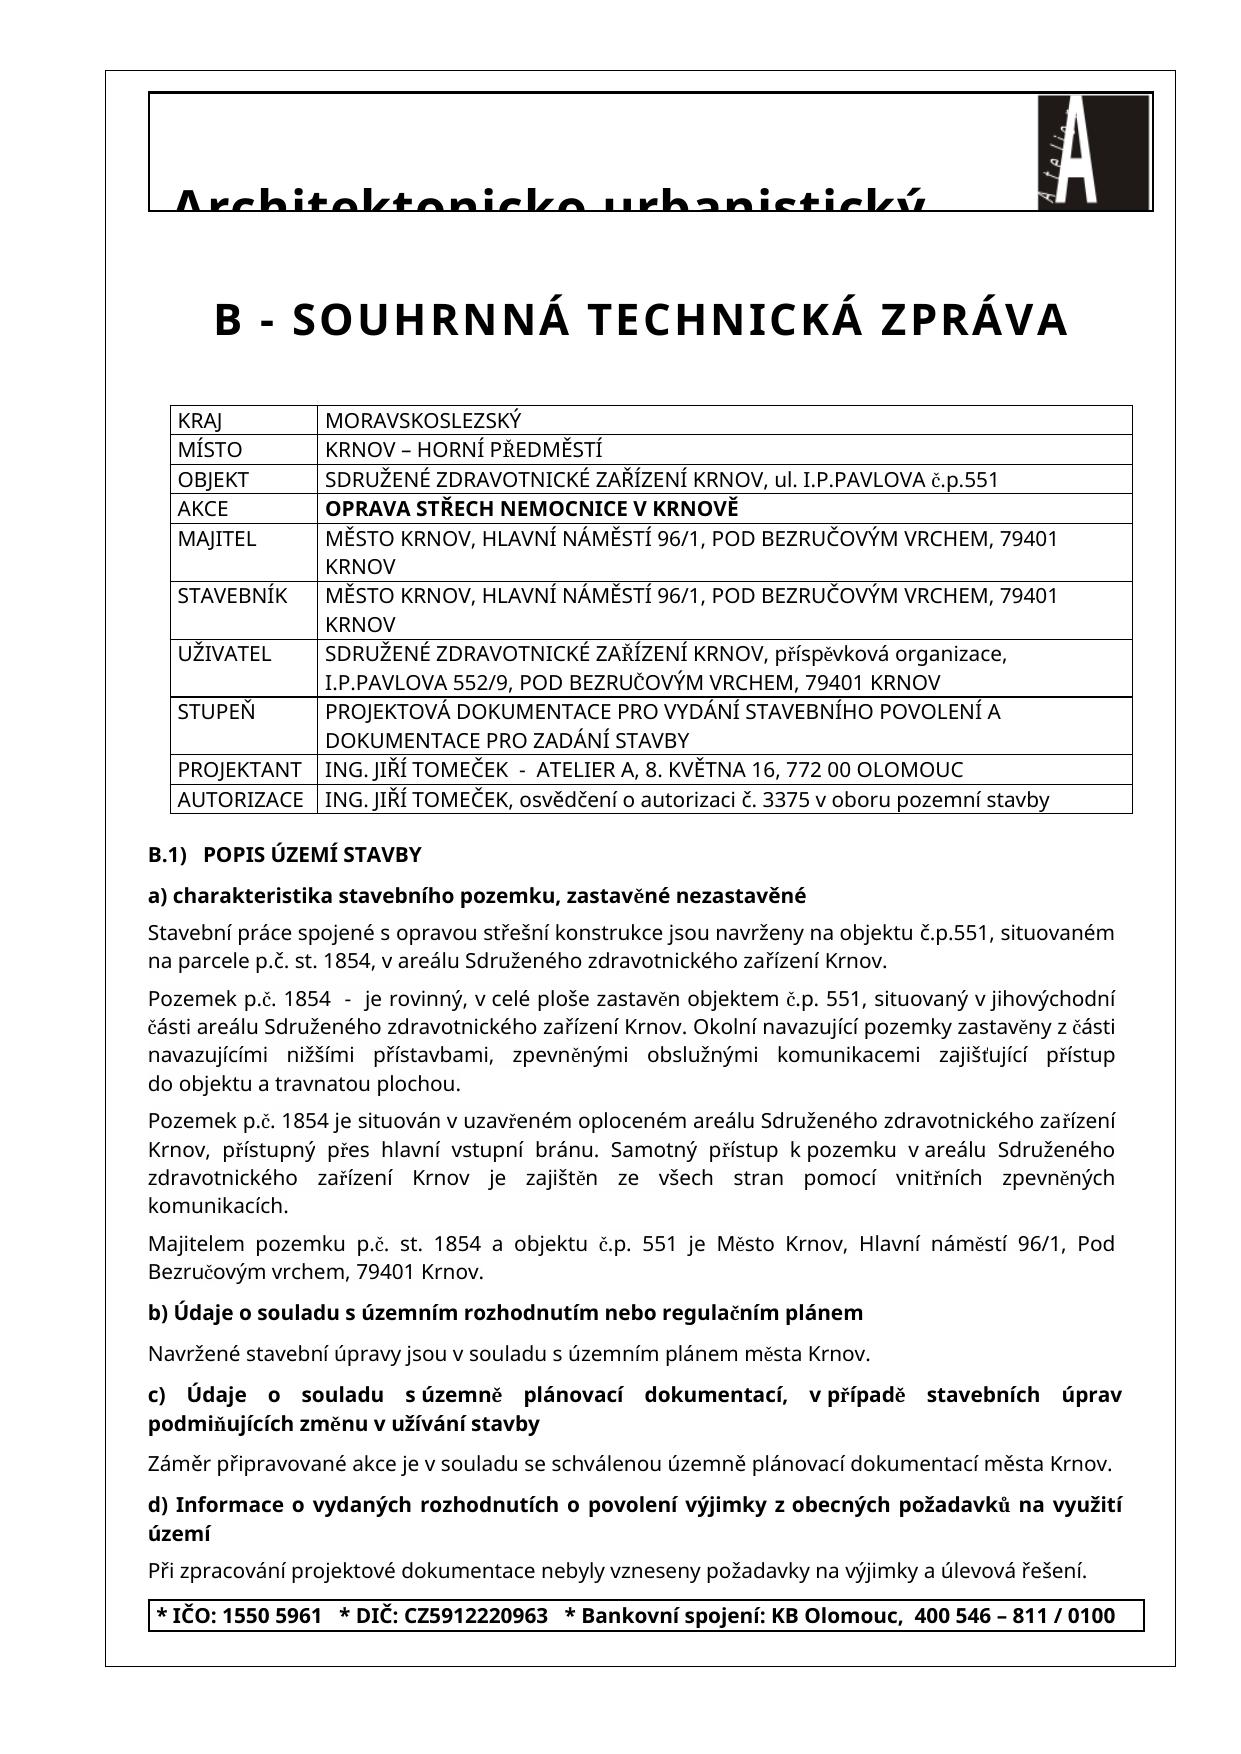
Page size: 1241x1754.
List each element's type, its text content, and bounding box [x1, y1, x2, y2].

table_cell STAVEBNÍK [171, 582, 317, 638]
text B.1) POPIS ÚZEMÍ STAVBY [148, 840, 1133, 868]
table_cell MĚSTO KRNOV, HLAVNÍ NÁMĚSTÍ 96/1, POD BEZRUČOVÝM VRCHEM, 79401 KRNOV [318, 582, 1132, 638]
text d) Informace o vydaných rozhodnutích o povolení výjimky z obecných požadavků na využití území [148, 1491, 1122, 1547]
table_cell ING. JIŘÍ TOMEČEK, osvědčení o autorizaci č. 3375 v oboru pozemní stavby [318, 785, 1132, 813]
table_header MORAVSKOSLEZSKÝ [318, 406, 1132, 434]
table_cell SDRUŽENÉ ZDRAVOTNICKÉ ZAŘÍZENÍ KRNOV, ul. I.P.PAVLOVA č.p.551 [318, 465, 1132, 493]
table_cell MAJITEL [171, 524, 317, 581]
table_cell MÍSTO [171, 435, 317, 464]
table_cell STUPEŇ [171, 698, 317, 754]
text Stavební práce spojené s opravou střešní konstrukce jsou navrženy na objektu č.p.551, situovaném na parcele p.č. st. 1854, v areálu Sdruženého zdravotnického zařízení Krnov. [888, 918, 1116, 975]
text Pozemek p.č. 1854 je situován v uzavřeném oploceném areálu Sdruženého zdravotnického zařízení Krnov, přístupný přes hlavní vstupní bránu. Samotný přístup k pozemku v areálu Sdruženého zdravotnického zařízení Krnov je zajištěn ze všech stran pomocí vnitřních zpevněných komunikacích. [289, 1135, 1116, 1220]
text Pozemek p.č. 1854 - je rovinný, v celé ploše zastavěn objektem č.p. 551, situovaný v jihovýchodní části areálu Sdruženého zdravotnického zařízení Krnov. Okolní navazující pozemky zastavěny z části navazujícími nižšími přístavbami, zpevněnými obslužnými komunikacemi zajišťující přístup do objektu a travnatou plochou. [461, 1040, 1116, 1097]
subtitle B - SOUHRNNÁ TECHNICKÁ ZPRÁVA [148, 246, 1133, 348]
table_cell ING. JIŘÍ TOMEČEK - ATELIER A, 8. KVĚTNA 16, 772 00 OLOMOUC [318, 755, 1132, 784]
table_cell OBJEKT [171, 465, 317, 493]
text Majitelem pozemku p.č. st. 1854 a objektu č.p. 551 je Město Krnov, Hlavní náměstí 96/1, Pod Bezručovým vrchem, 79401 Krnov. [148, 1229, 1116, 1286]
table_cell PROJEKTOVÁ DOKUMENTACE PRO VYDÁNÍ STAVEBNÍHO POVOLENÍ A DOKUMENTACE PRO ZADÁNÍ STAVBY [318, 698, 1132, 754]
table_cell OPRAVA STŘECH NEMOCNICE V KRNOVĚ [318, 494, 1132, 523]
table_cell MĚSTO KRNOV, HLAVNÍ NÁMĚSTÍ 96/1, POD BEZRUČOVÝM VRCHEM, 79401 KRNOV [318, 524, 1132, 581]
text c) Údaje o souladu s územně plánovací dokumentací, v případě stavebních úprav podmiňujících změnu v užívání stavby [148, 1380, 1122, 1437]
text b) Údaje o souladu s územním rozhodnutím nebo regulačním plánem [148, 1298, 1122, 1327]
text Navržené stavební úpravy jsou v souladu s územním plánem města Krnov. [148, 1339, 1122, 1368]
table_cell AKCE [171, 494, 317, 523]
table_header KRAJ [171, 406, 317, 434]
text a) charakteristika stavebního pozemku, zastavěné nezastavěné [148, 881, 1122, 909]
table_cell PROJEKTANT [171, 755, 317, 784]
table_cell KRNOV – HORNÍ PŘEDMĚSTÍ [318, 435, 1132, 464]
table_cell AUTORIZACE [171, 785, 317, 813]
table_cell SDRUŽENÉ ZDRAVOTNICKÉ ZAŘÍZENÍ KRNOV, příspěvková organizace, I.P.PAVLOVA 552/9, POD BEZRUČOVÝM VRCHEM, 79401 KRNOV [318, 640, 1132, 696]
text Při zpracování projektové dokumentace nebyly vzneseny požadavky na výjimky a úlevová řešení. [148, 1556, 1116, 1585]
text Záměr připravované akce je v souladu se schválenou územně plánovací dokumentací města Krnov. [148, 1449, 1122, 1478]
table_cell UŽIVATEL [171, 640, 317, 696]
